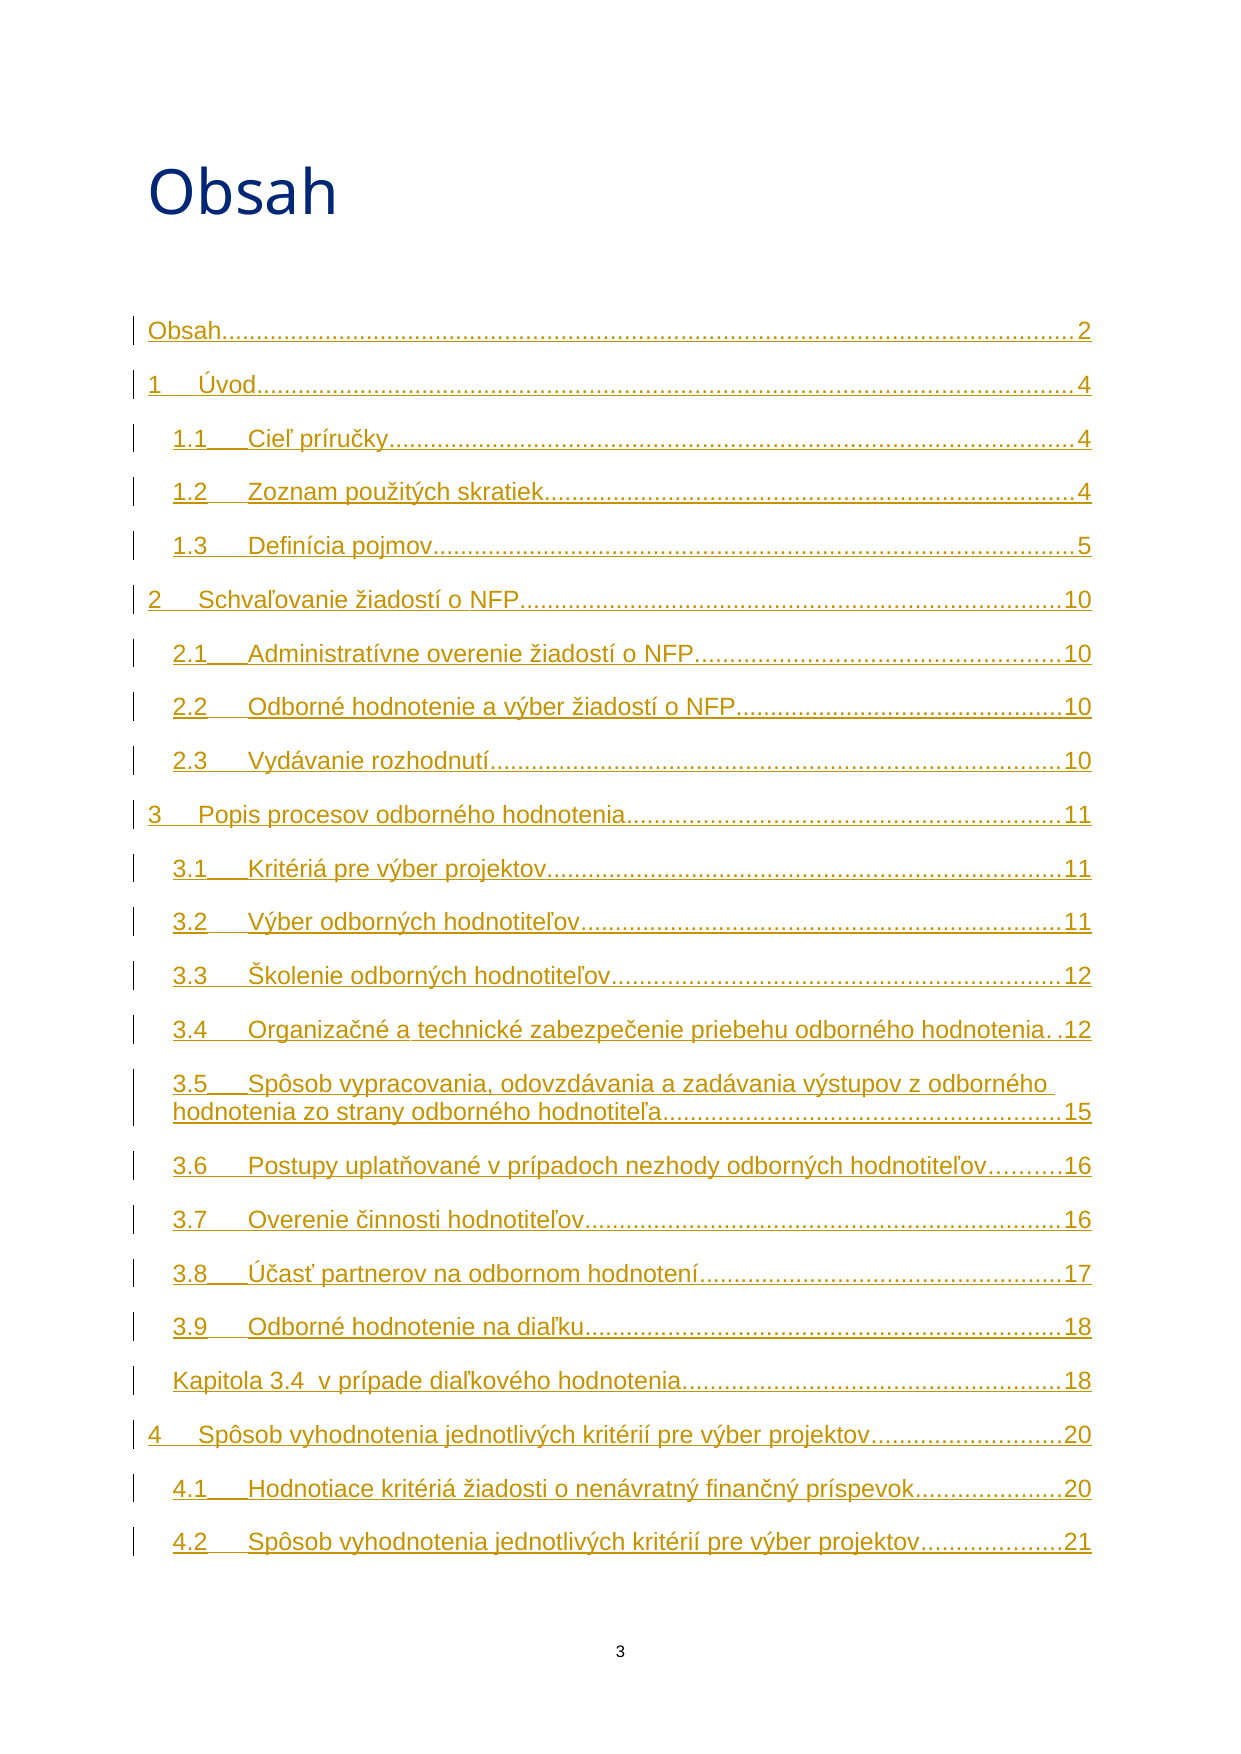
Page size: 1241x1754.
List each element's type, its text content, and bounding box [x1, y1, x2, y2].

subtitle Obsah [148, 148, 1092, 233]
